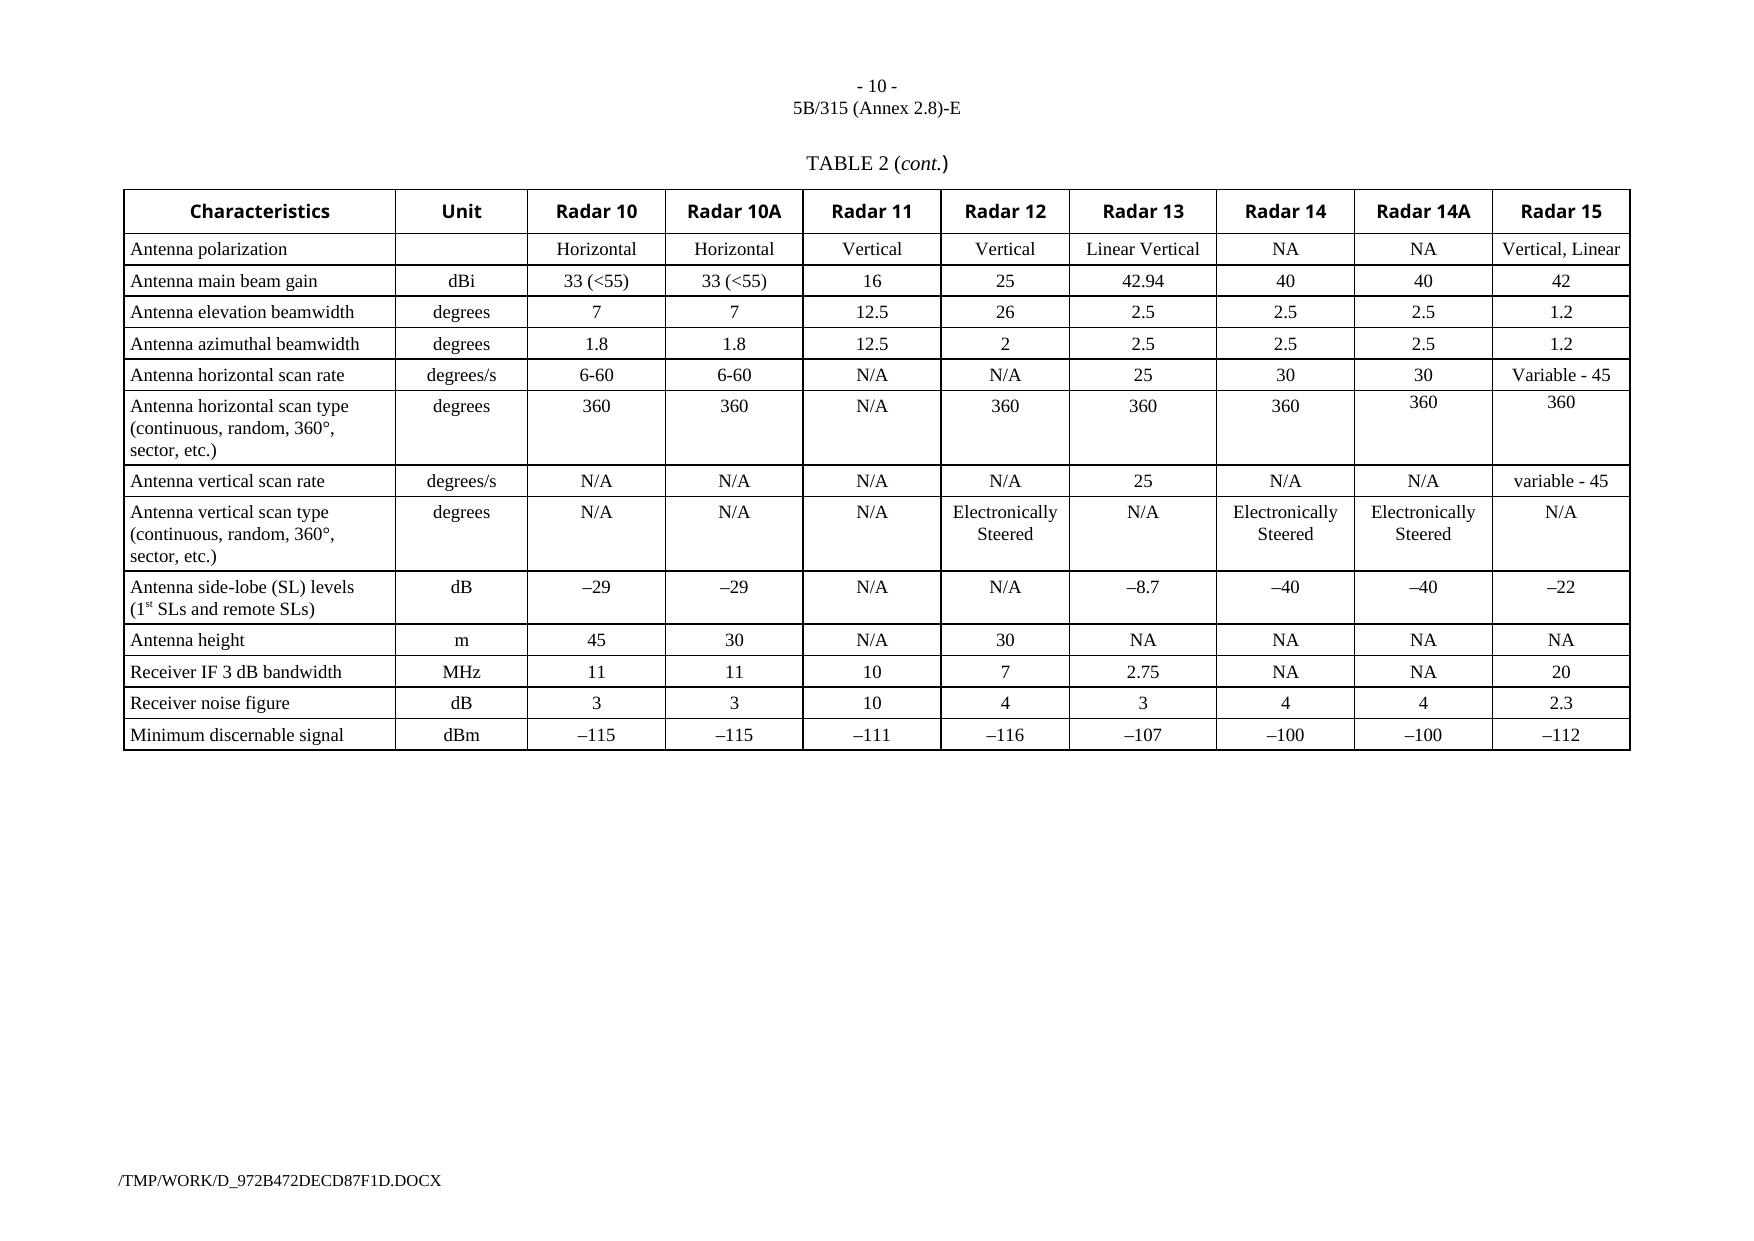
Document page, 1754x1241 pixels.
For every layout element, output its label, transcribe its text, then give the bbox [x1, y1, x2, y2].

table_cell degrees [396, 297, 527, 327]
table_cell 360 [1355, 391, 1492, 464]
table_cell 1.8 [666, 328, 802, 358]
table_cell Antenna azimuthal beamwidth [125, 328, 395, 358]
table_cell Electronically Steered [1217, 497, 1354, 570]
table_cell 30 [1355, 360, 1492, 390]
table_cell 26 [942, 297, 1069, 327]
table_cell dBi [396, 266, 527, 295]
table_cell 40 [1217, 266, 1354, 295]
table_cell –8.7 [1070, 572, 1216, 623]
table_cell [396, 234, 527, 264]
table_cell 6-60 [528, 360, 665, 390]
table_cell 4 [1217, 688, 1354, 718]
table_cell Horizontal [666, 234, 802, 264]
table_cell 30 [1217, 360, 1354, 390]
table_cell Vertical, Linear [1493, 234, 1629, 264]
table_cell 33 (<55) [528, 266, 665, 295]
table_header Radar 15 [1493, 190, 1629, 232]
table_cell NA [1217, 625, 1354, 655]
table_cell dBm [396, 719, 527, 749]
table_cell N/A [528, 497, 665, 570]
table_cell Receiver IF 3 dB bandwidth [125, 656, 395, 686]
table_cell N/A [1355, 466, 1492, 496]
table_cell 2.5 [1070, 297, 1216, 327]
table_cell Antenna elevation beamwidth [125, 297, 395, 327]
table_cell 2.5 [1070, 328, 1216, 358]
table_cell N/A [804, 625, 940, 655]
table_cell –100 [1217, 719, 1354, 749]
table_cell 20 [1493, 656, 1629, 686]
table_cell NA [1070, 625, 1216, 655]
table_cell N/A [942, 360, 1069, 390]
table_cell 2.5 [1355, 328, 1492, 358]
table_header Radar 13 [1070, 190, 1216, 232]
table_cell –40 [1217, 572, 1354, 623]
table_cell degrees [396, 391, 527, 464]
table_cell Vertical [804, 234, 940, 264]
table_cell –29 [666, 572, 802, 623]
table_cell 2.3 [1493, 688, 1629, 718]
table_cell Antenna main beam gain [125, 266, 395, 295]
table_cell 7 [942, 656, 1069, 686]
table_header Radar 11 [804, 190, 940, 232]
table_cell 1.2 [1493, 297, 1629, 327]
table_cell 25 [942, 266, 1069, 295]
table_header Radar 14A [1355, 190, 1492, 232]
table_cell degrees/s [396, 360, 527, 390]
table_cell 3 [528, 688, 665, 718]
table_cell 11 [666, 656, 802, 686]
table_cell 40 [1355, 266, 1492, 295]
table_cell 25 [1070, 360, 1216, 390]
table_cell Antenna vertical scan rate [125, 466, 395, 496]
table_cell N/A [1070, 497, 1216, 570]
table_cell degrees/s [396, 466, 527, 496]
table_cell N/A [942, 572, 1069, 623]
table_cell 2.5 [1217, 328, 1354, 358]
table_cell 30 [666, 625, 802, 655]
table_cell dB [396, 688, 527, 718]
table_cell Electronically Steered [1355, 497, 1492, 570]
table_cell –115 [528, 719, 665, 749]
table_cell Antenna horizontal scan type (continuous, random, 360°, sector, etc.) [125, 391, 395, 464]
table_cell m [396, 625, 527, 655]
table_cell NA [1355, 625, 1492, 655]
table_cell Antenna vertical scan type (continuous, random, 360°, sector, etc.) [125, 497, 395, 570]
table_header Characteristics [125, 190, 395, 232]
table_header Unit [396, 190, 527, 232]
table_cell 7 [528, 297, 665, 327]
table_cell 1.2 [1493, 328, 1629, 358]
table_cell 4 [1355, 688, 1492, 718]
table_cell Horizontal [528, 234, 665, 264]
table_cell 360 [1070, 391, 1216, 464]
table_cell 2.5 [1355, 297, 1492, 327]
table_cell Electronically Steered [942, 497, 1069, 570]
table_cell –111 [804, 719, 940, 749]
table_cell 33 (<55) [666, 266, 802, 295]
table_cell NA [1355, 234, 1492, 264]
table_cell Antenna polarization [125, 234, 395, 264]
table_cell –100 [1355, 719, 1492, 749]
table_cell 360 [528, 391, 665, 464]
table_cell 4 [942, 688, 1069, 718]
table_header Radar 12 [942, 190, 1069, 232]
table_cell degrees [396, 328, 527, 358]
table_cell 360 [942, 391, 1069, 464]
table_cell variable - 45 [1493, 466, 1629, 496]
table_cell N/A [666, 466, 802, 496]
table_cell 6-60 [666, 360, 802, 390]
table_cell –29 [528, 572, 665, 623]
table_cell 45 [528, 625, 665, 655]
table_cell 2.5 [1217, 297, 1354, 327]
table_cell Antenna horizontal scan rate [125, 360, 395, 390]
table_cell NA [1493, 625, 1629, 655]
table_cell 10 [804, 656, 940, 686]
table_cell 42 [1493, 266, 1629, 295]
table_cell –116 [942, 719, 1069, 749]
table_header Radar 10A [666, 190, 802, 232]
table_cell 12.5 [804, 297, 940, 327]
table_cell NA [1217, 234, 1354, 264]
table_cell N/A [1217, 466, 1354, 496]
table_cell N/A [528, 466, 665, 496]
table_cell 16 [804, 266, 940, 295]
table_cell degrees [396, 497, 527, 570]
table_cell N/A [942, 466, 1069, 496]
table_cell NA [1355, 656, 1492, 686]
table_cell N/A [804, 360, 940, 390]
table_cell 11 [528, 656, 665, 686]
table_cell 360 [666, 391, 802, 464]
table_cell –115 [666, 719, 802, 749]
table_cell 25 [1070, 466, 1216, 496]
table_cell N/A [666, 497, 802, 570]
table_cell –40 [1355, 572, 1492, 623]
table_cell Linear Vertical [1070, 234, 1216, 264]
table_cell 360 [1217, 391, 1354, 464]
table_header Radar 10 [528, 190, 665, 232]
table_cell 2.75 [1070, 656, 1216, 686]
table_cell N/A [804, 572, 940, 623]
table_cell –22 [1493, 572, 1629, 623]
table_cell 3 [666, 688, 802, 718]
text TABLE 2 (cont.) [118, 148, 1636, 176]
table_cell Vertical [942, 234, 1069, 264]
table_cell NA [1217, 656, 1354, 686]
table_cell 360 [1493, 391, 1629, 464]
table_cell Receiver noise figure [125, 688, 395, 718]
table_cell 2 [942, 328, 1069, 358]
table_cell Variable - 45 [1493, 360, 1629, 390]
table_cell dB [396, 572, 527, 623]
table_cell 10 [804, 688, 940, 718]
table_cell 3 [1070, 688, 1216, 718]
table_cell 42.94 [1070, 266, 1216, 295]
table_cell N/A [804, 391, 940, 464]
table_cell 30 [942, 625, 1069, 655]
table_cell Antenna height [125, 625, 395, 655]
table_cell N/A [1493, 497, 1629, 570]
table_cell MHz [396, 656, 527, 686]
table_cell N/A [804, 497, 940, 570]
table_cell 12.5 [804, 328, 940, 358]
table_cell Minimum discernable signal [125, 719, 395, 749]
table_cell –107 [1070, 719, 1216, 749]
table_cell N/A [804, 466, 940, 496]
table_cell 1.8 [528, 328, 665, 358]
table_header Radar 14 [1217, 190, 1354, 232]
table_cell 7 [666, 297, 802, 327]
table_cell –112 [1493, 719, 1629, 749]
table_cell Antenna side-lobe (SL) levels (1st SLs and remote SLs) [125, 572, 395, 623]
